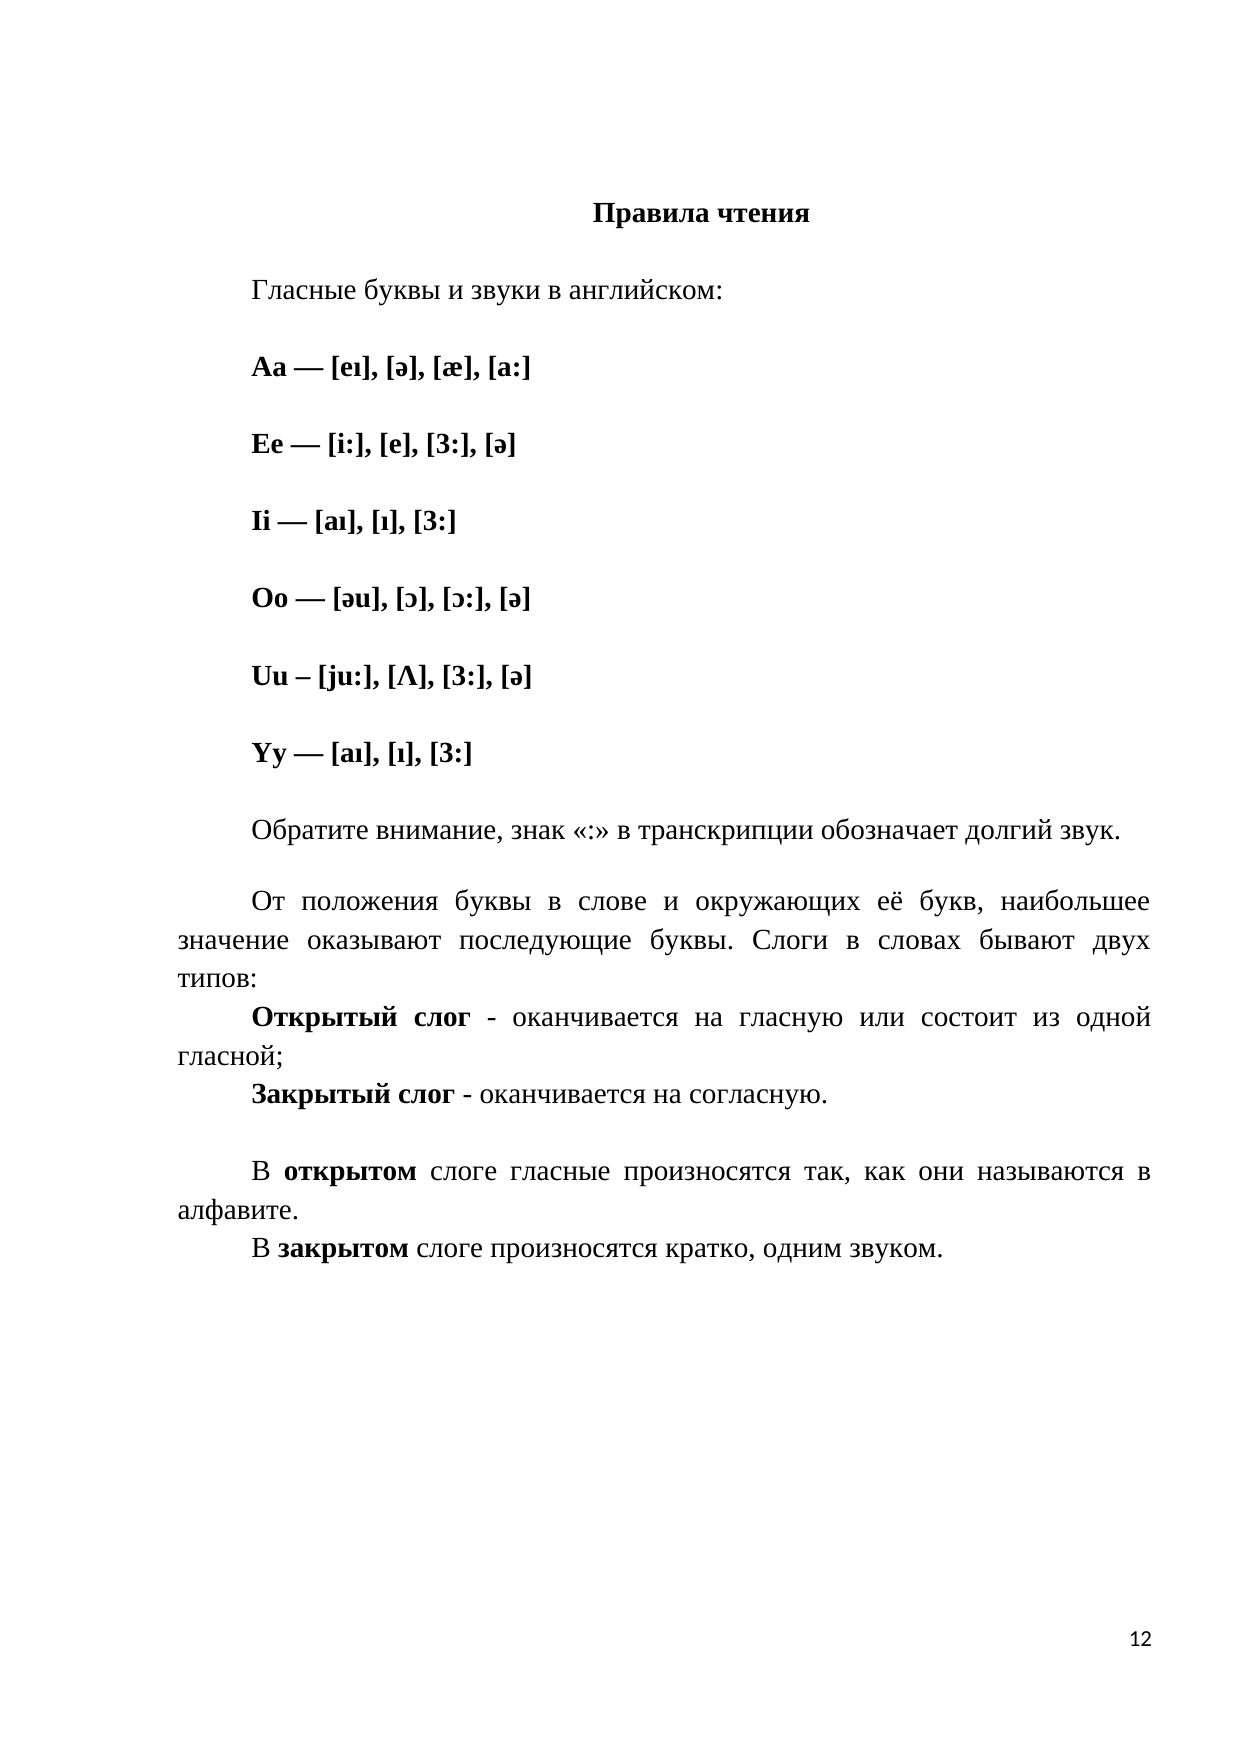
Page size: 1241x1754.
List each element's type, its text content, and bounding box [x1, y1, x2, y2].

text От положения буквы в слове и окружающих её букв, наибольшее значение оказывают последующие буквы. Слоги в словах бывают двух типов: [177, 883, 1152, 994]
text Обратите внимание, знак «:» в транскрипции обозначает долгий звук. [177, 812, 1152, 845]
text Гласные буквы и звуки в английском: [177, 272, 1152, 306]
text Оо — [əu], [ɔ], [ɔ:], [ə] [177, 581, 1152, 614]
text В открытом слоге гласные произносятся так, как они называются в алфавите. [177, 1153, 1152, 1225]
text Закрытый слог - оканчивается на согласную. [177, 1076, 1152, 1110]
text Uu – [ju:], [Λ], [3:], [ə] [177, 658, 1152, 691]
text Yy — [aı], [ı], [3:] [177, 735, 1152, 768]
text Ii — [аı], [ı], [3:] [177, 503, 1152, 537]
text Открытый слог - оканчивается на гласную или состоит из одной гласной; [177, 999, 1152, 1071]
text Правила чтения [177, 195, 1152, 229]
text Аа — [eı], [ə], [æ], [а:] [177, 349, 1152, 383]
text В закрытом слоге произносятся кратко, одним звуком. [177, 1230, 1152, 1264]
text Ее — [i:], [е], [3:], [ə] [177, 426, 1152, 460]
